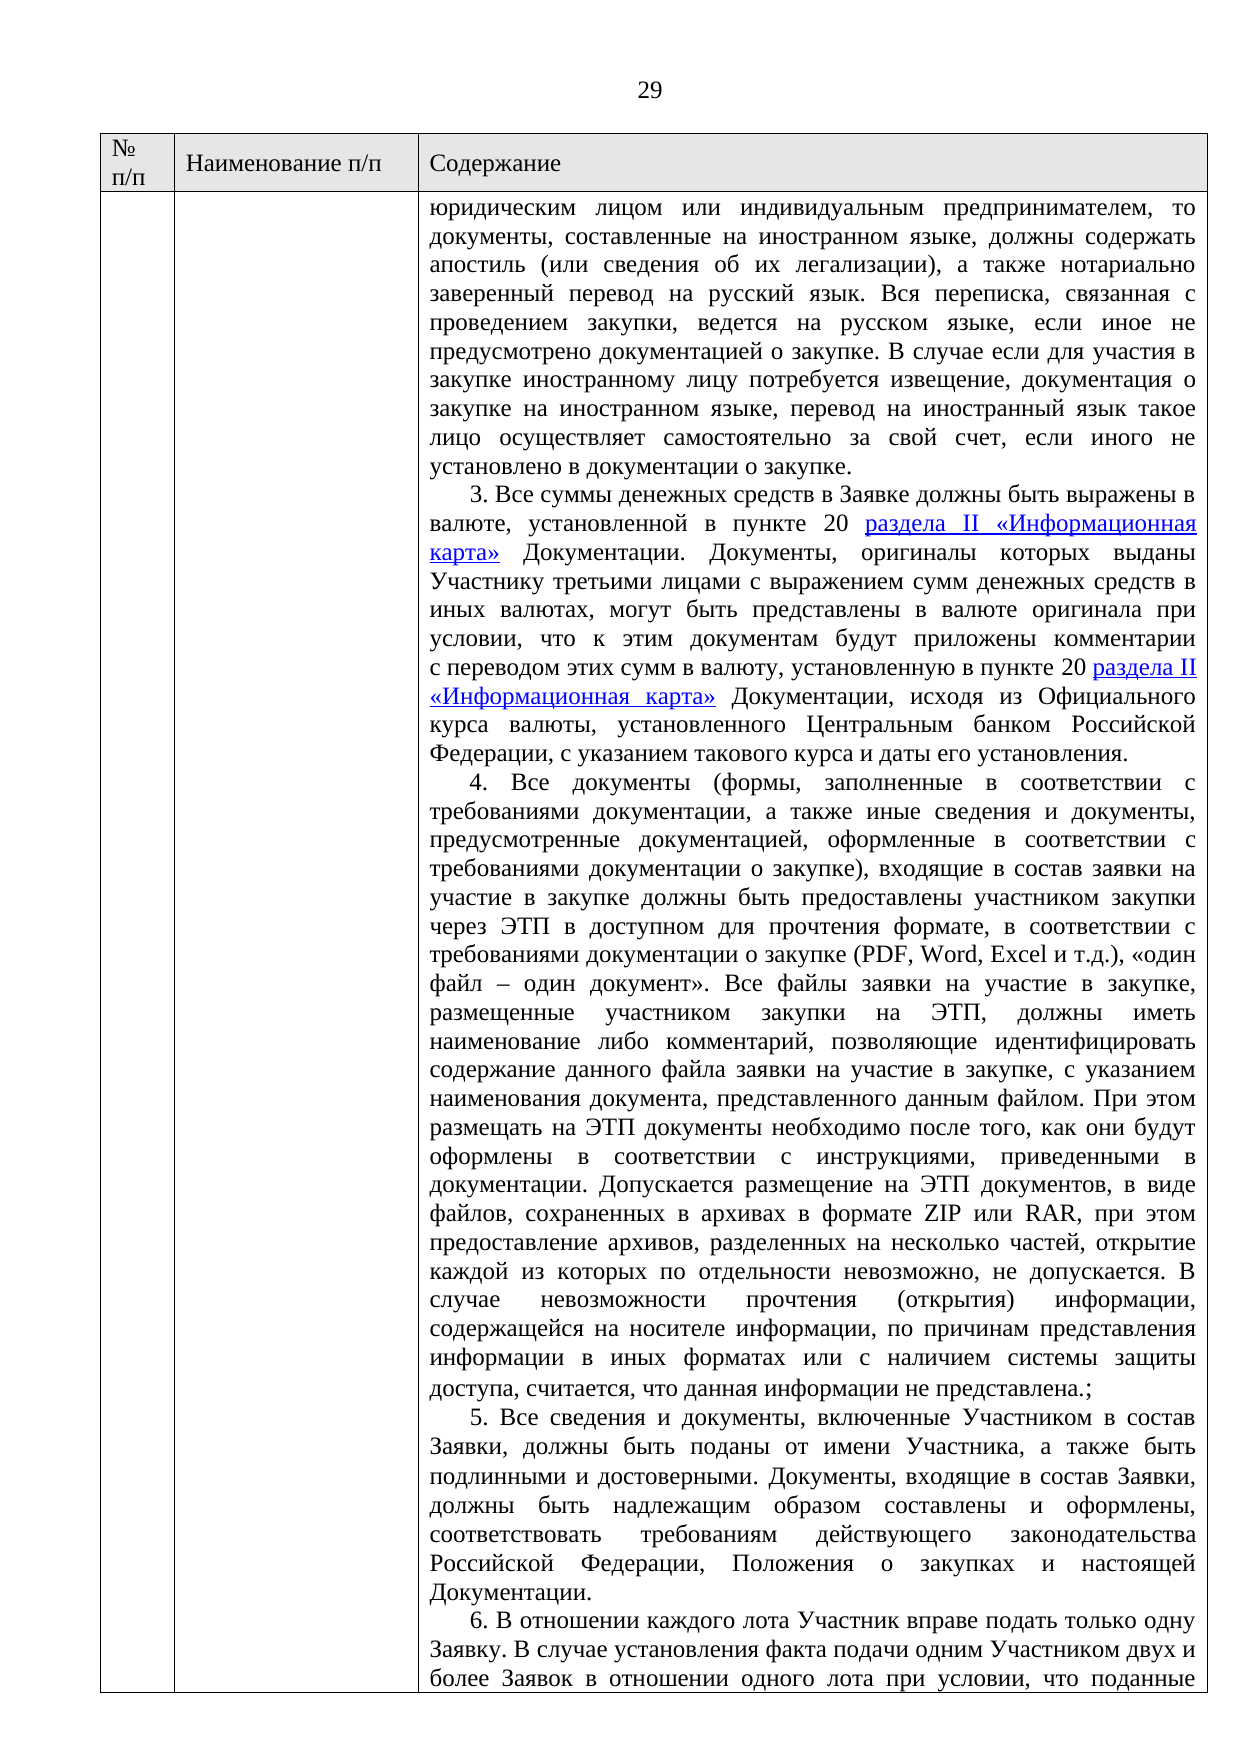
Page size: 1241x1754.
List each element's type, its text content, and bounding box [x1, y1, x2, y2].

table_header № п/п [101, 134, 174, 191]
table_header Содержание [419, 134, 1207, 191]
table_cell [419, 192, 1207, 1692]
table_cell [175, 192, 418, 1692]
table_header Наименование п/п [175, 134, 418, 191]
table_cell [101, 192, 174, 1692]
